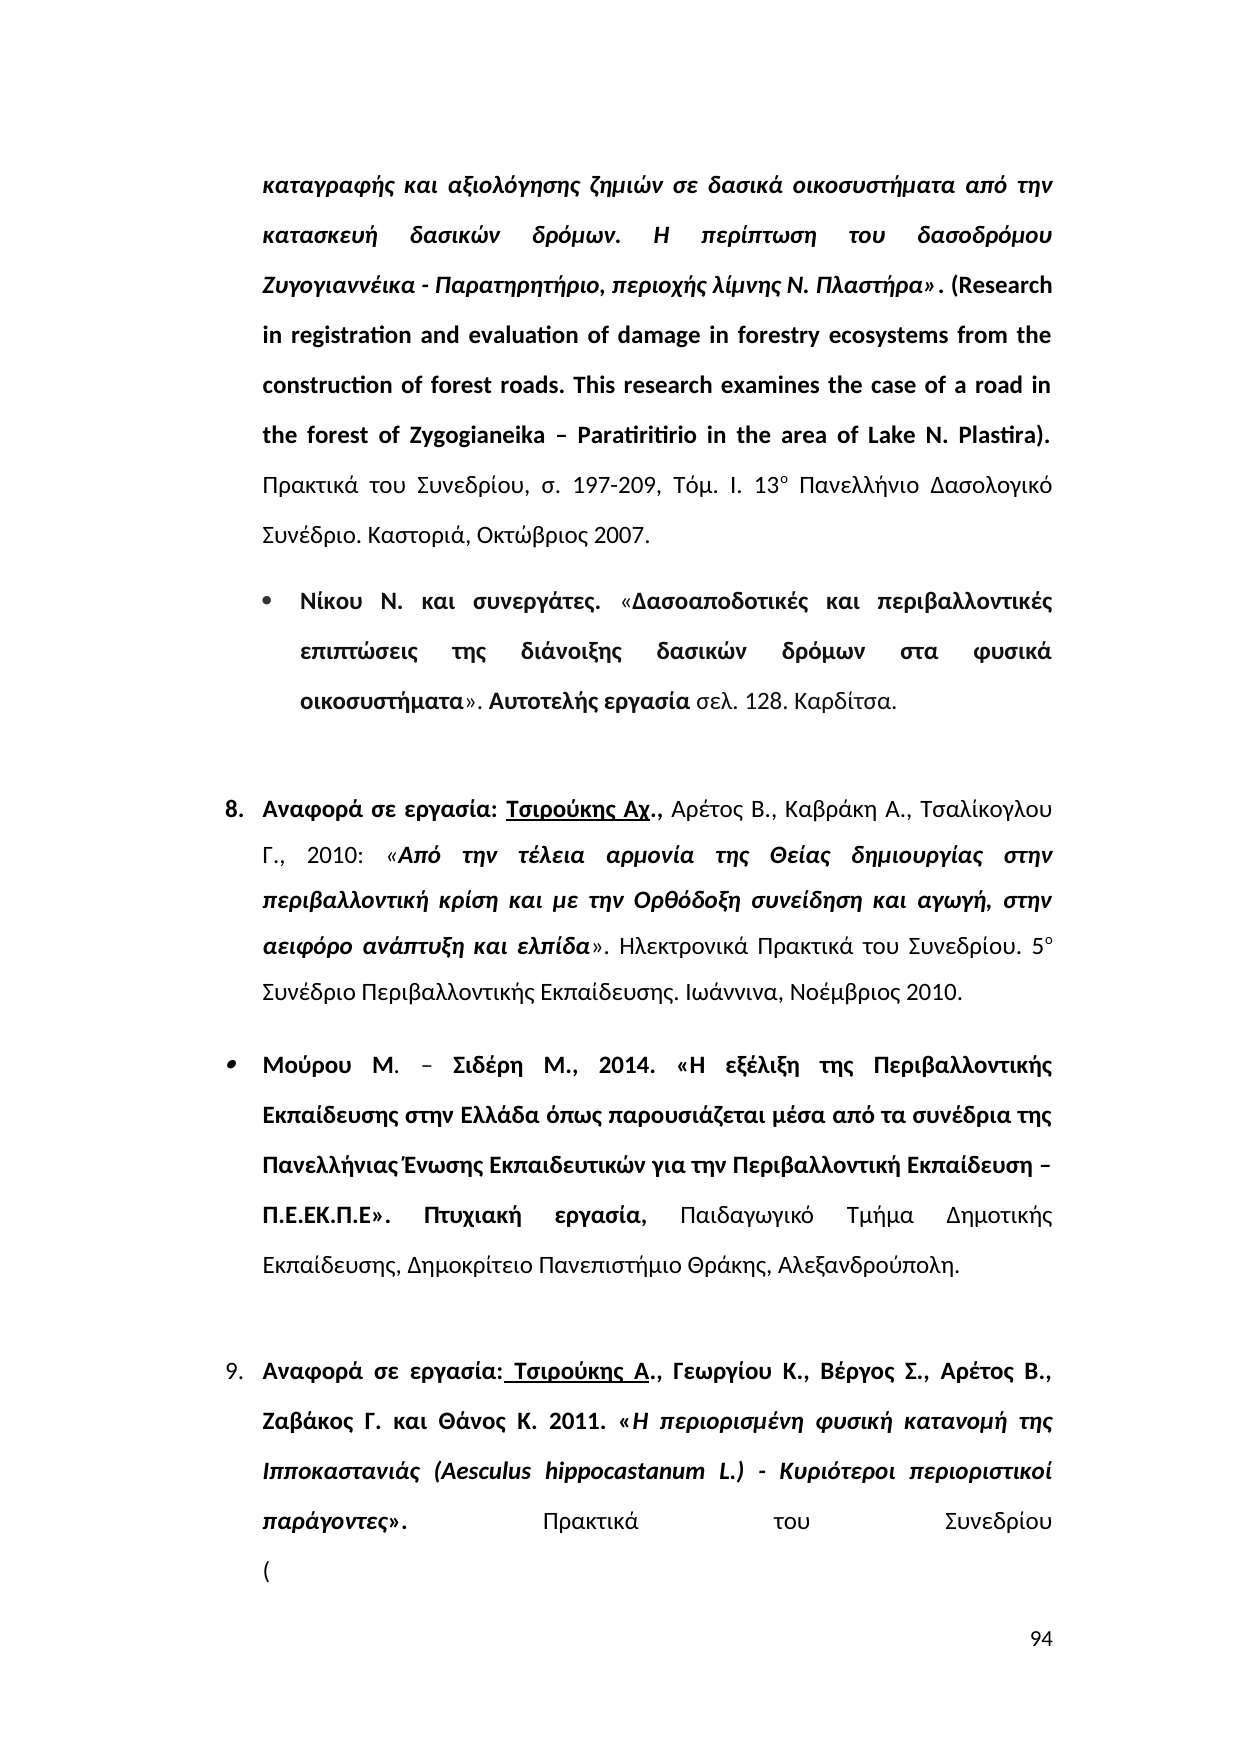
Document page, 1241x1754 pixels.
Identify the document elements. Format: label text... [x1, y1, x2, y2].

list Νίκου Ν. και συνεργάτες. «Δασοαποδοτικές και περιβαλλοντικές επιπτώσεις της διάνοιξης δασικών δρόμων στα φυσικά οικοσυστήματα». Αυτοτελής εργασία σελ. 128. Καρδίτσα. [262, 566, 1053, 716]
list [225, 150, 1053, 550]
list Μούρου Μ. – Σιδέρη Μ., 2014. «Η εξέλιξη της Περιβαλλοντικής Εκπαίδευσης στην Ελλάδα όπως παρουσιάζεται μέσα από τα συνέδρια της Πανελλήνιας Ένωσης Εκπαιδευτικών για την Περιβαλλοντική Εκπαίδευση – Π.Ε.ΕΚ.Π.Ε». Πτυχιακή εργασία, Παιδαγωγικό Τμήμα Δημοτικής Εκπαίδευσης, Δημοκρίτειο Πανεπιστήμιο Θράκης, Αλεξανδρούπολη. [225, 1029, 1053, 1279]
list Αναφορά σε εργασία: Τσιρούκης Αχ., Αρέτος Β., Καβράκη Α., Τσαλίκογλου Γ., 2010: «Από την τέλεια αρμονία της Θείας δημιουργίας στην περιβαλλοντική κρίση και με την Ορθόδοξη συνείδηση και αγωγή, στην αειφόρο ανάπτυξη και ελπίδα». Ηλεκτρονικά Πρακτικά του Συνεδρίου. 5ο Συνέδριο Περιβαλλοντικής Εκπαίδευσης. Ιωάννινα, Νοέμβριος 2010. [225, 793, 1053, 1006]
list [225, 1336, 1053, 1586]
